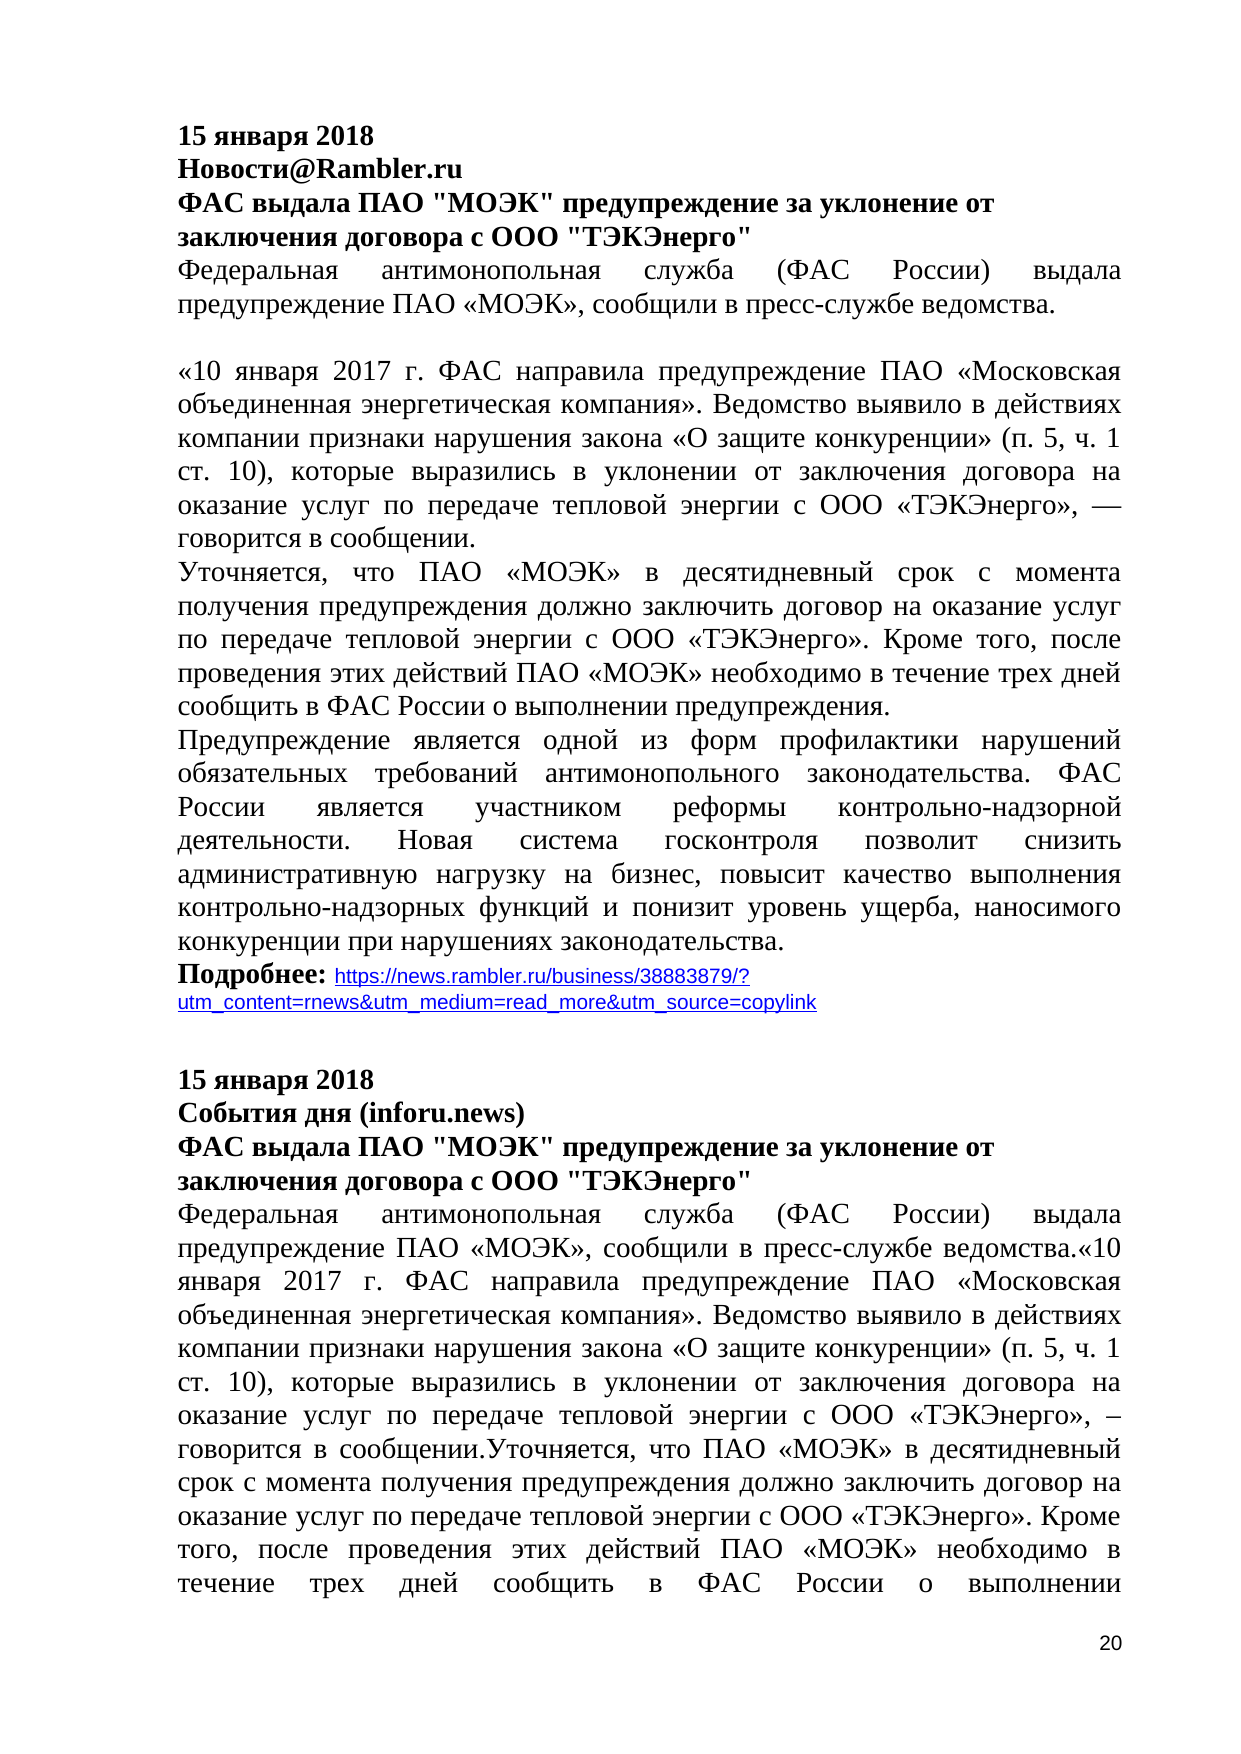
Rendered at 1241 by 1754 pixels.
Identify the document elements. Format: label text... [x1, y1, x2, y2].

text «10 января 2017 г. ФАС направила предупреждение ПАО «Московская объединенная энергетическая компания». Ведомство выявило в действиях компании признаки нарушения закона «О защите конкуренции» (п. 5, ч. 1 ст. 10), которые выразились в уклонении от заключения договора на оказание услуг по передаче тепловой энергии с ООО «ТЭКЭнерго», — говорится в сообщении. [177, 353, 1122, 554]
text Федеральная антимонопольная служба (ФАС России) выдала предупреждение ПАО «МОЭК», сообщили в пресс-службе ведомства. [177, 252, 1122, 319]
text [177, 1196, 1122, 1599]
text Подробнее: https://news.rambler.ru/business/38883879/?utm_content=rnews&utm_medium=read_more&utm_source=copylink [177, 957, 1122, 1014]
subtitle 15 января 2018 Новости@Rambler.ru ФАС выдала ПАО "МОЭК" предупреждение за уклонение от заключения договора с ООО "ТЭКЭнерго" [374, 118, 1122, 252]
subtitle 15 января 2018 События дня (inforu.news) ФАС выдала ПАО "МОЭК" предупреждение за уклонение от заключения договора с ООО "ТЭКЭнерго" [374, 1062, 1122, 1196]
text Предупреждение является одной из форм профилактики нарушений обязательных требований антимонопольного законодательства. ФАС России является участником реформы контрольно-надзорной деятельности. Новая система госконтроля позволит снизить административную нагрузку на бизнес, повысит качество выполнения контрольно-надзорных функций и понизит уровень ущерба, наносимого конкуренции при нарушениях законодательства. [177, 722, 1122, 957]
text Уточняется, что ПАО «МОЭК» в десятидневный срок с момента получения предупреждения должно заключить договор на оказание услуг по передаче тепловой энергии с ООО «ТЭКЭнерго». Кроме того, после проведения этих действий ПАО «МОЭК» необходимо в течение трех дней сообщить в ФАС России о выполнении предупреждения. [177, 554, 1122, 722]
